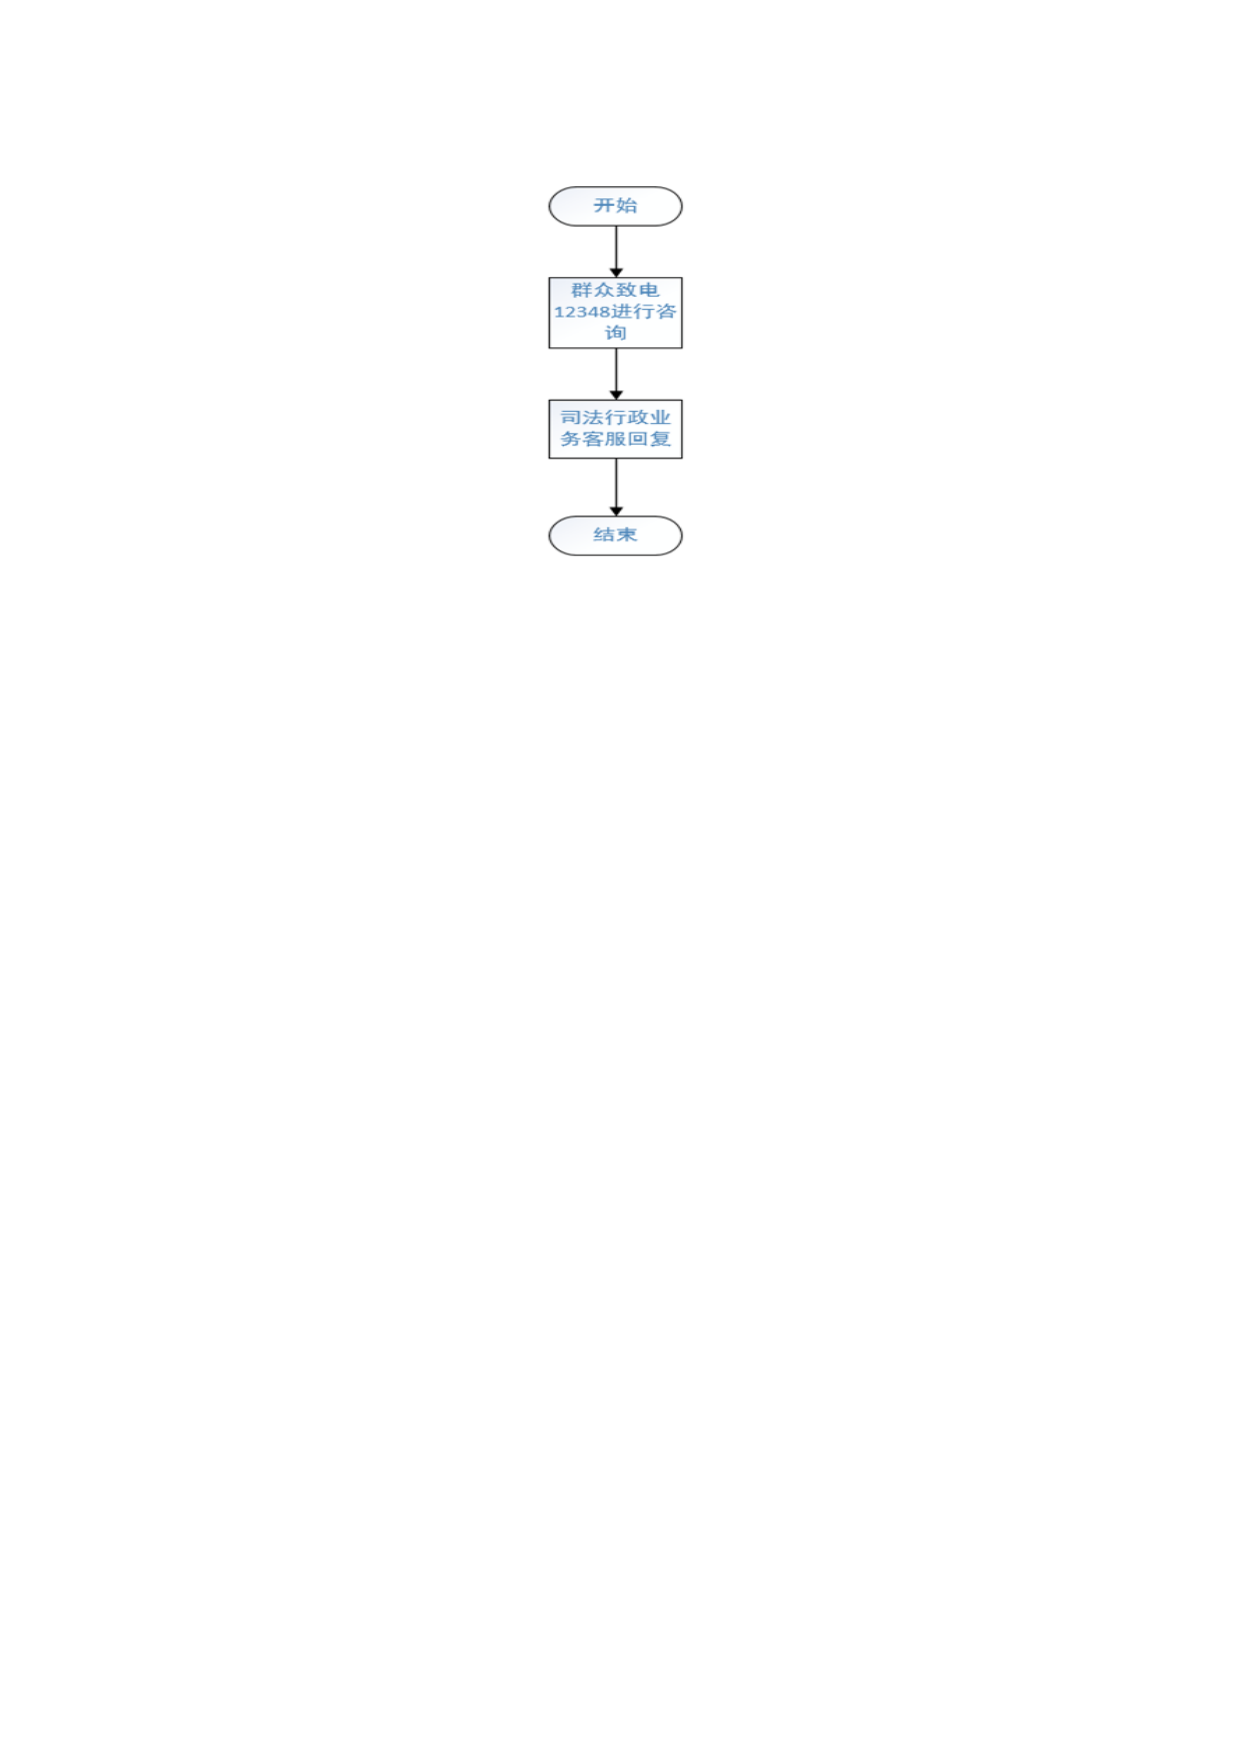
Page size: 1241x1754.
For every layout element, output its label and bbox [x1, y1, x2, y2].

picture [500, 162, 740, 570]
